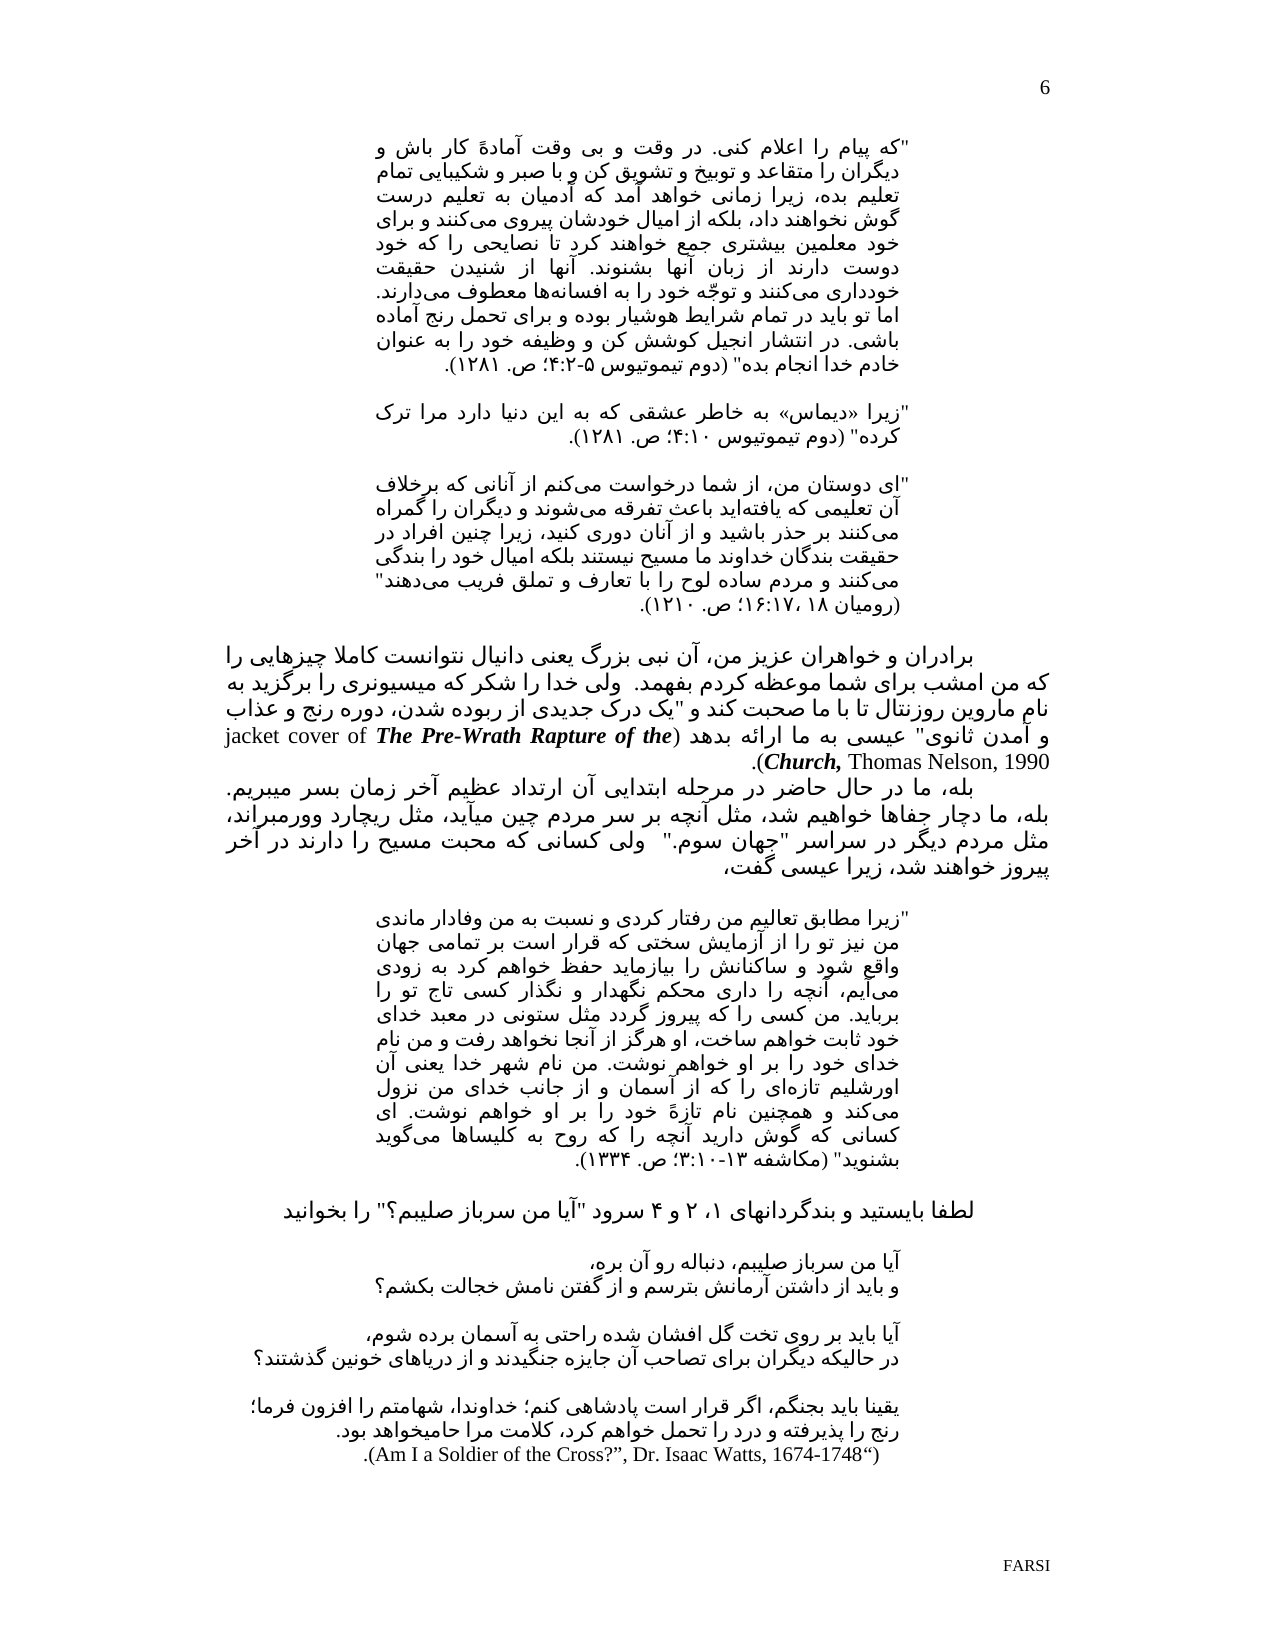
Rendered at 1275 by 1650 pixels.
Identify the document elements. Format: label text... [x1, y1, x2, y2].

text آیا من سرباز صلیبم، دنباله رو آن بره، [225, 1250, 900, 1274]
text رنج را پذیرفته و درد را تحمل خواهم کرد، کلامت مرا حامیخواهد بود. [225, 1418, 900, 1442]
text آیا باید بر روی تخت گل افشان شده راحتی به آسمان برده شوم، [225, 1322, 900, 1346]
text در حالیکه دیگران برای تصاحب آن جایزه جنگیدند و از دریاهای خونین گذشتند؟ [225, 1346, 900, 1370]
text و باید از داشتن آرمانش بترسم و از گفتن نامش خجالت بکشم؟ [225, 1274, 900, 1298]
text "زیرا مطابق تعالیم من رفتار کردی و نسبت به من وفادار ماندی من نیز تو را از آزمایش سختی که قرار است بر تمامی جهان واقع شود و ساکنانش را بیازماید حفظ خواهم کرد به زودی می‌آیم، آنچه را داری محکم نگهدار و نگذار کسی تاج تو را برباید‌. من کسی را که پیروز گردد مثل ستونی در معبد خدای خود ثابت خواهم ساخت، او هرگز از آنجا نخواهد رفت و من نام خدای خود را بر او خواهم نوشت‌. من نام شهر خدا یعنی آن اورشلیم تازه‌ای را که از آسمان و از جانب خدای من نزول می‌کند و همچنین نام تازهً خود را بر او خواهم نوشت‌. ای کسانی که گوش دارید آنچه را که روح به کلیساها می‌گوید بشنوید" (مکاشفه ۱۳-۳:۱۰؛ ص. ۱۳۳۴). [375, 906, 909, 1171]
text "زیرا «دیماس» به خاطر عشقی که به این دنیا دارد مرا ترک کرده" (دوم تیموتیوس ۴:۱۰؛ ص. ۱۲۸۱). [375, 400, 909, 448]
text "که پیام را اعلام کنی‌. در وقت و بی وقت آمادهً کار باش و دیگران را متقاعد و توبیخ و تشویق کن و با صبر و شکیبایی تمام تعلیم بده، زیرا زمانی خواهد آمد که آدمیان به تعلیم درست گوش نخواهند داد، بلکه از امیال خودشان پیروی می‌کنند و برای خود معلمین بیشتری جمع خواهند کرد تا نصایحی را که خود دوست دارند از زبان آنها بشنوند‌. آنها از شنیدن حقیقت خودداری می‌کنند و توجّه خود را به افسانه‌ها معطوف می‌دارند‌. اما تو باید در تمام شرایط هوشیار بوده و برای تحمل رنج آماده باشی‌. در انتشار انجیل کوشش کن و وظیفه خود را به عنوان خادم خدا انجام بده‌" (دوم تیموتیوس ۵-۴:۲؛ ص. ۱۲۸۱). [375, 135, 909, 376]
text (“Am I a Soldier of the Cross?”, Dr. Isaac Watts, 1674-1748). [225, 1442, 900, 1466]
text برادران و خواهران عزیز من، آن نبی بزرگ یعنی دانیال نتوانست کاملا چیزهایی را که من امشب برای شما موعظه کردم بفهمد. ولی خدا را شکر که میسیونری را برگزید به نام ماروین روزنتال تا با ما صحبت کند و "یک درک جدیدی از ربوده شدن، دوره رنج و عذاب و آمدن ثانوی" عیسی به ما ارائه بدهد (jacket cover of The Pre-Wrath Rapture of the Church, Thomas Nelson, 1990). [225, 643, 1050, 774]
text یقینا باید بجنگم، اگر قرار است پادشاهی کنم؛ خداوندا، شهامتم را افزون فرما؛ [225, 1394, 900, 1418]
text لطفا بایستید و بندگردانهای ۱، ۲ و ۴ سرود "آیا من سرباز صلیبم؟" را بخوانید [225, 1197, 1050, 1223]
text بله، ما در حال حاضر در مرحله ابتدایی آن ارتداد عظیم آخر زمان بسر میبریم. بله، ما دچار جفاها خواهیم شد، مثل آنچه بر سر مردم چین میآید، مثل ریچارد وورمبراند، مثل مردم دیگر در سراسر "جهان سوم." ولی کسانی که محبت مسیح را دارند در آخر پیروز خواهند شد، زیرا عیسی گفت، [225, 774, 1050, 880]
text "ای دوستان من، از شما درخواست می‌کنم از آنانی که برخلاف آن تعلیمی که یافته‌اید باعث تفرقه می‌شوند و دیگران را گمراه می‌کنند بر حذر باشید و از آنان دوری کنید، زیرا چنین افراد در حقیقت بندگان خداوند ما مسیح نیستند بلکه امیال خود را بندگی می‌کنند و مردم ساده لوح را با تعارف و تملق فریب می‌دهند‌" (رومیان ۱۸ ،۱۶:۱۷؛ ص. ۱۲۱۰). [375, 472, 909, 616]
